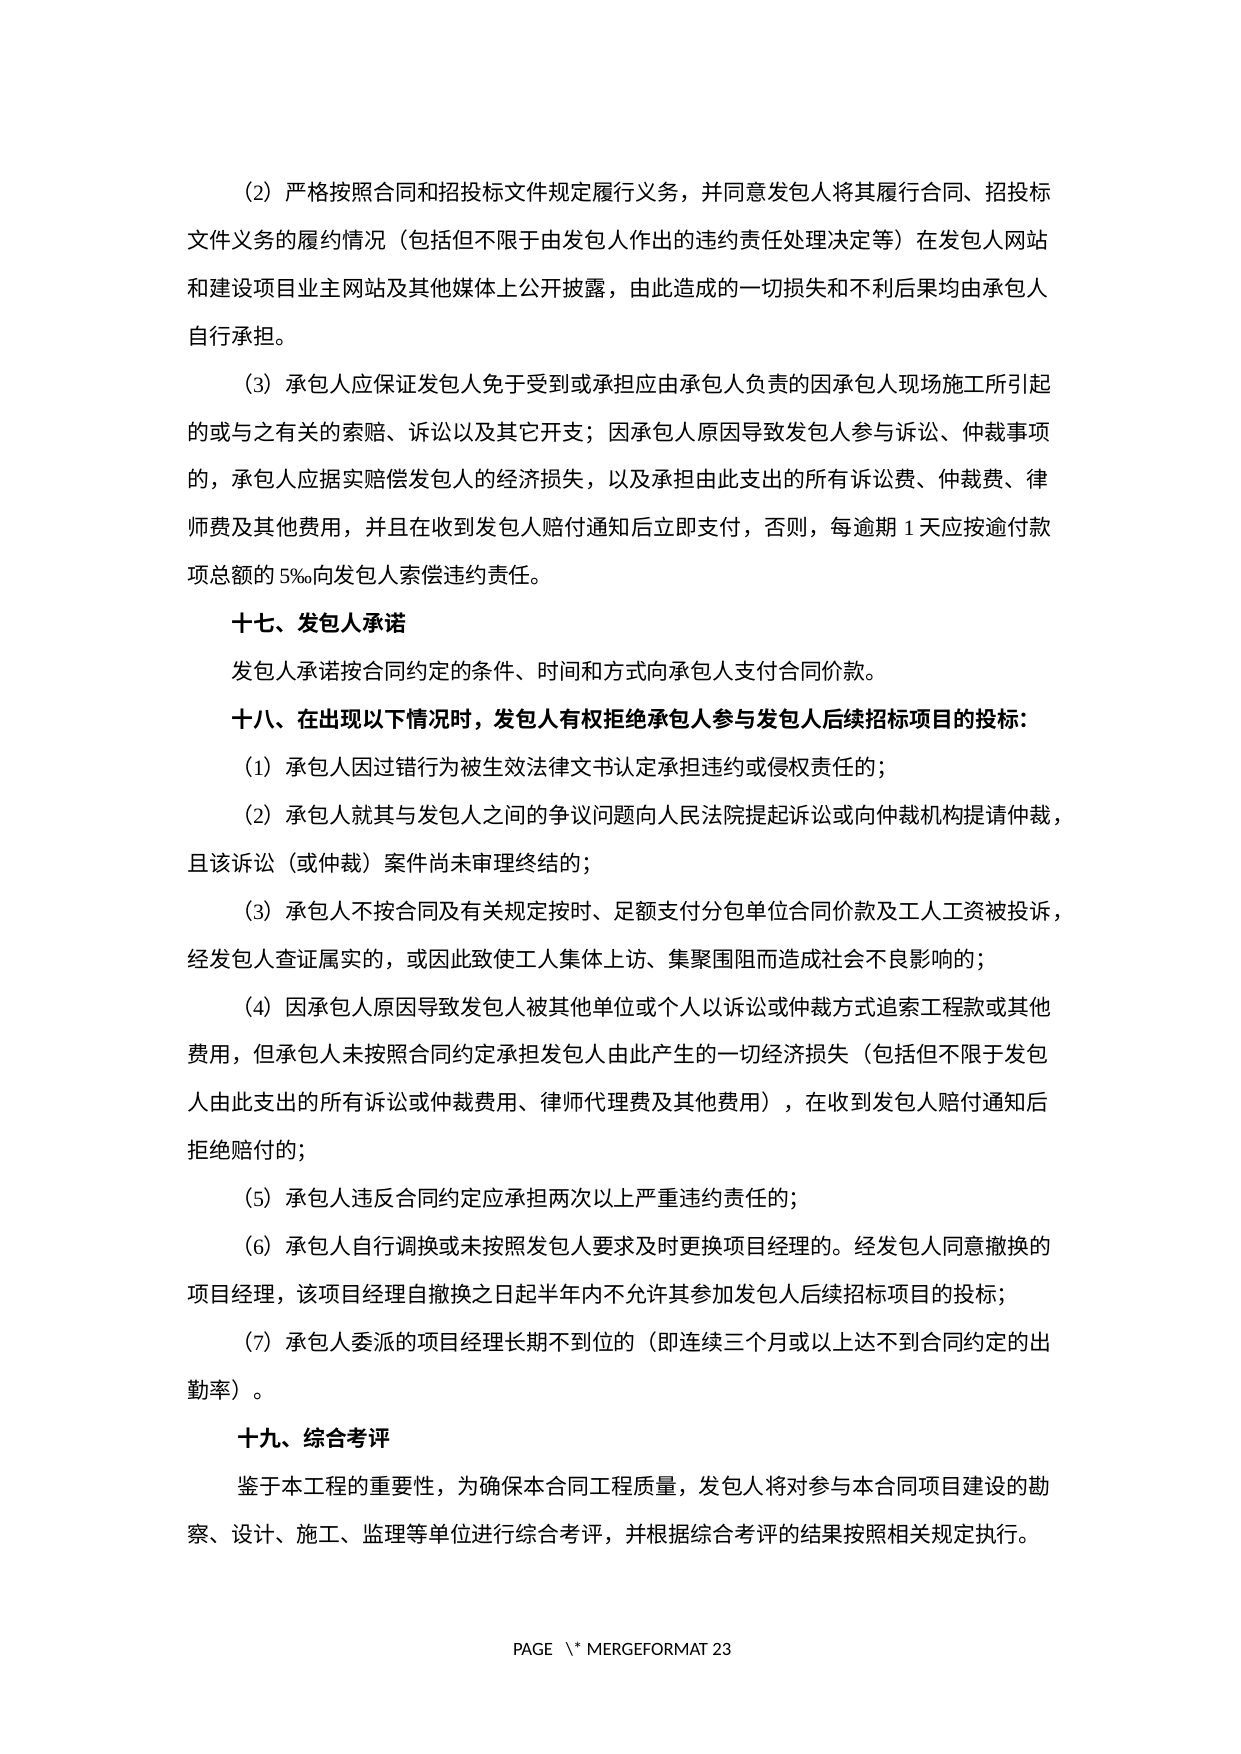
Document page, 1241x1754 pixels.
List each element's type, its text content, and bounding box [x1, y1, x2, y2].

text 十八、在出现以下情况时，发包人有权拒绝承包人参与发包人后续招标项目的投标： [187, 689, 1052, 737]
text （3）承包人应保证发包人免于受到或承担应由承包人负责的因承包人现场施工所引起的或与之有关的索赔、诉讼以及其它开支；因承包人原因导致发包人参与诉讼、仲裁事项的，承包人应据实赔偿发包人的经济损失，以及承担由此支出的所有诉讼费、仲裁费、律师费及其他费用，并且在收到发包人赔付通知后立即支付，否则，每逾期1天应按逾付款项总额的5‰向发包人索偿违约责任。 [187, 354, 1052, 593]
text 十九、综合考评 [187, 1408, 1053, 1456]
text （2）承包人就其与发包人之间的争议问题向人民法院提起诉讼或向仲裁机构提请仲裁，且该诉讼（或仲裁）案件尚未审理终结的； [187, 785, 1052, 881]
text （5）承包人违反合同约定应承担两次以上严重违约责任的； [187, 1168, 1052, 1216]
text （3）承包人不按合同及有关规定按时、足额支付分包单位合同价款及工人工资被投诉，经发包人查证属实的，或因此致使工人集体上访、集聚围阻而造成社会不良影响的； [187, 881, 1052, 977]
text 发包人承诺按合同约定的条件、时间和方式向承包人支付合同价款。 [187, 641, 1052, 689]
text 鉴于本工程的重要性，为确保本合同工程质量，发包人将对参与本合同项目建设的勘察、设计、施工、监理等单位进行综合考评，并根据综合考评的结果按照相关规定执行。 [187, 1456, 1053, 1552]
text （7）承包人委派的项目经理长期不到位的（即连续三个月或以上达不到合同约定的出勤率）。 [187, 1312, 1052, 1408]
text （2）严格按照合同和招投标文件规定履行义务，并同意发包人将其履行合同、招投标文件义务的履约情况（包括但不限于由发包人作出的违约责任处理决定等）在发包人网站和建设项目业主网站及其他媒体上公开披露，由此造成的一切损失和不利后果均由承包人自行承担。 [187, 162, 1052, 354]
text （6）承包人自行调换或未按照发包人要求及时更换项目经理的。经发包人同意撤换的项目经理，该项目经理自撤换之日起半年内不允许其参加发包人后续招标项目的投标； [187, 1216, 1052, 1312]
text 十七、发包人承诺 [187, 593, 1052, 641]
text （1）承包人因过错行为被生效法律文书认定承担违约或侵权责任的； [187, 737, 1052, 785]
text （4）因承包人原因导致发包人被其他单位或个人以诉讼或仲裁方式追索工程款或其他费用，但承包人未按照合同约定承担发包人由此产生的一切经济损失（包括但不限于发包人由此支出的所有诉讼或仲裁费用、律师代理费及其他费用），在收到发包人赔付通知后拒绝赔付的； [187, 977, 1052, 1168]
